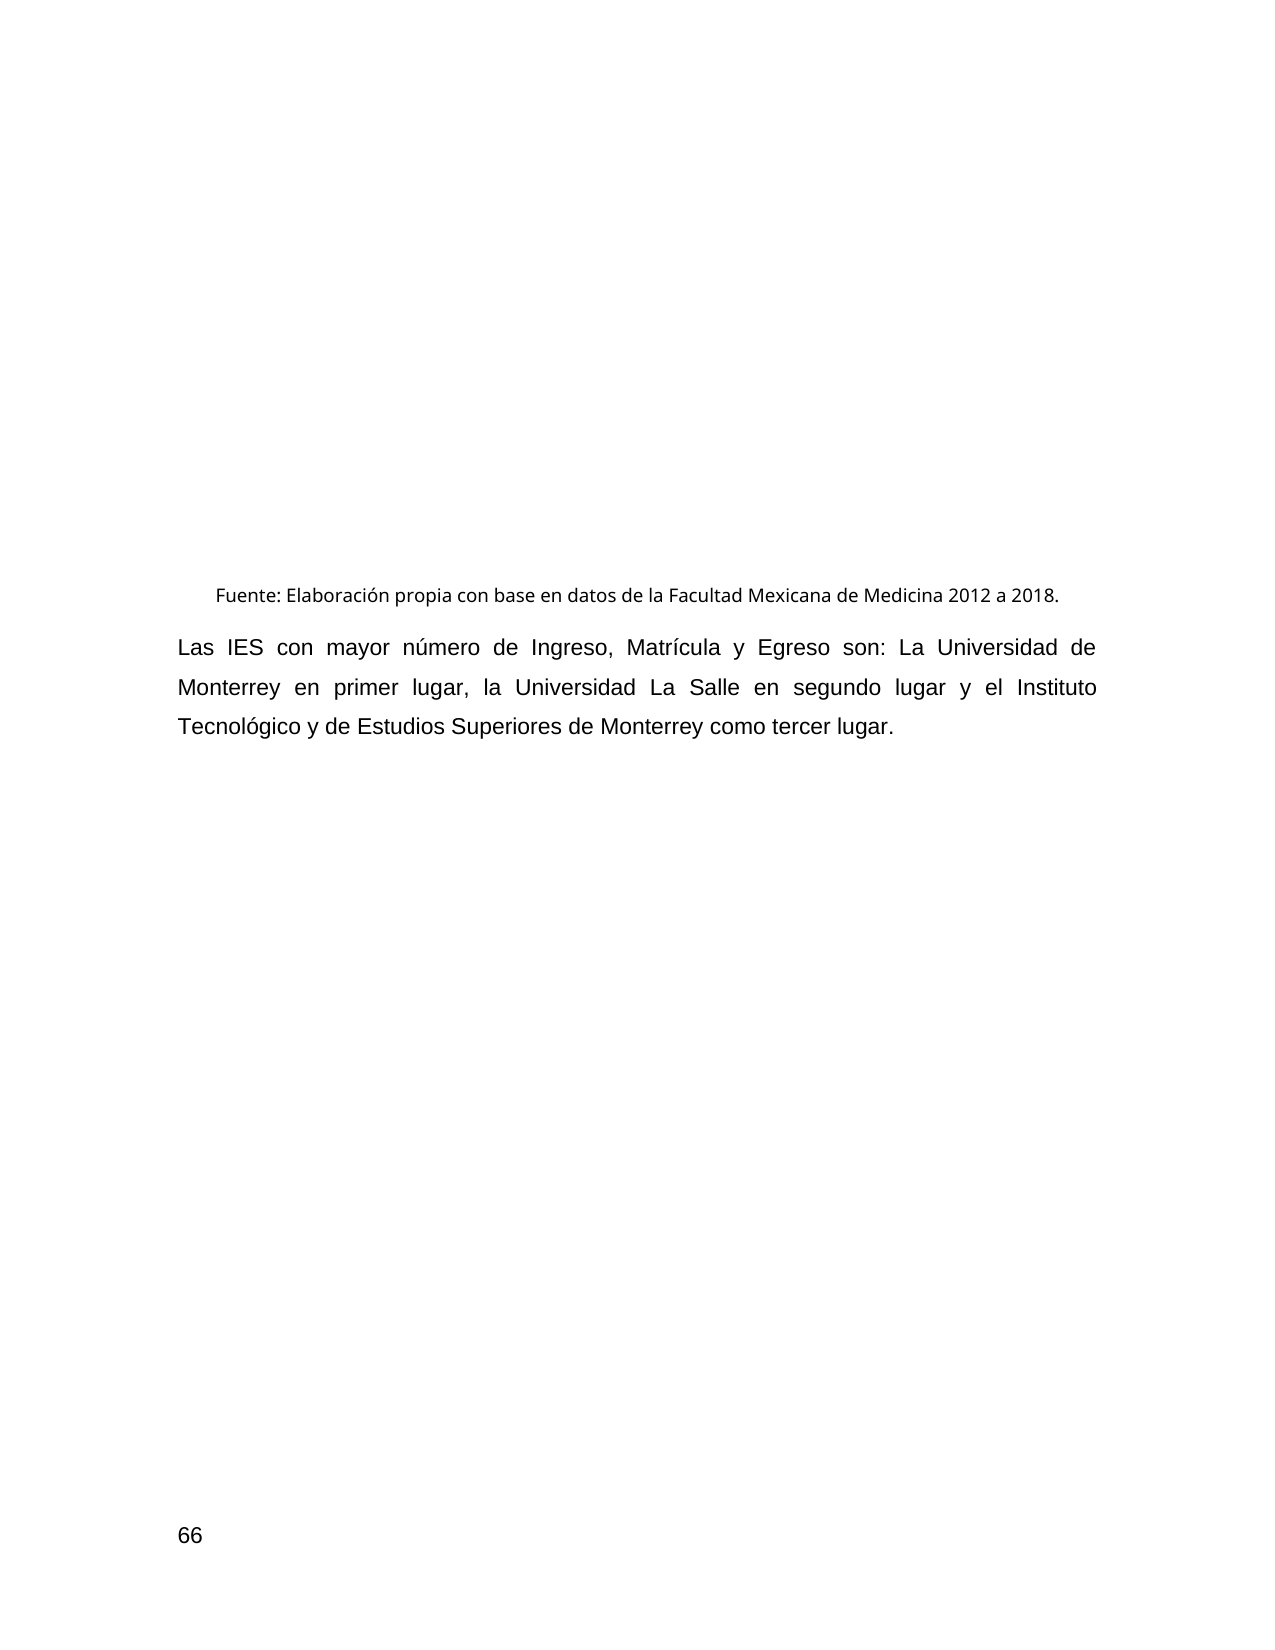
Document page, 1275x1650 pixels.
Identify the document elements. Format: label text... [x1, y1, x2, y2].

text Fuente: Elaboración propia con base en datos de la Facultad Mexicana de Medicina 2012 a 2018. [177, 582, 1098, 608]
text Las IES con mayor número de Ingreso, Matrícula y Egreso son: La Universidad de Monterrey en primer lugar, la Universidad La Salle en segundo lugar y el Instituto Tecnológico y de Estudios Superiores de Monterrey como tercer lugar. [177, 634, 1098, 739]
